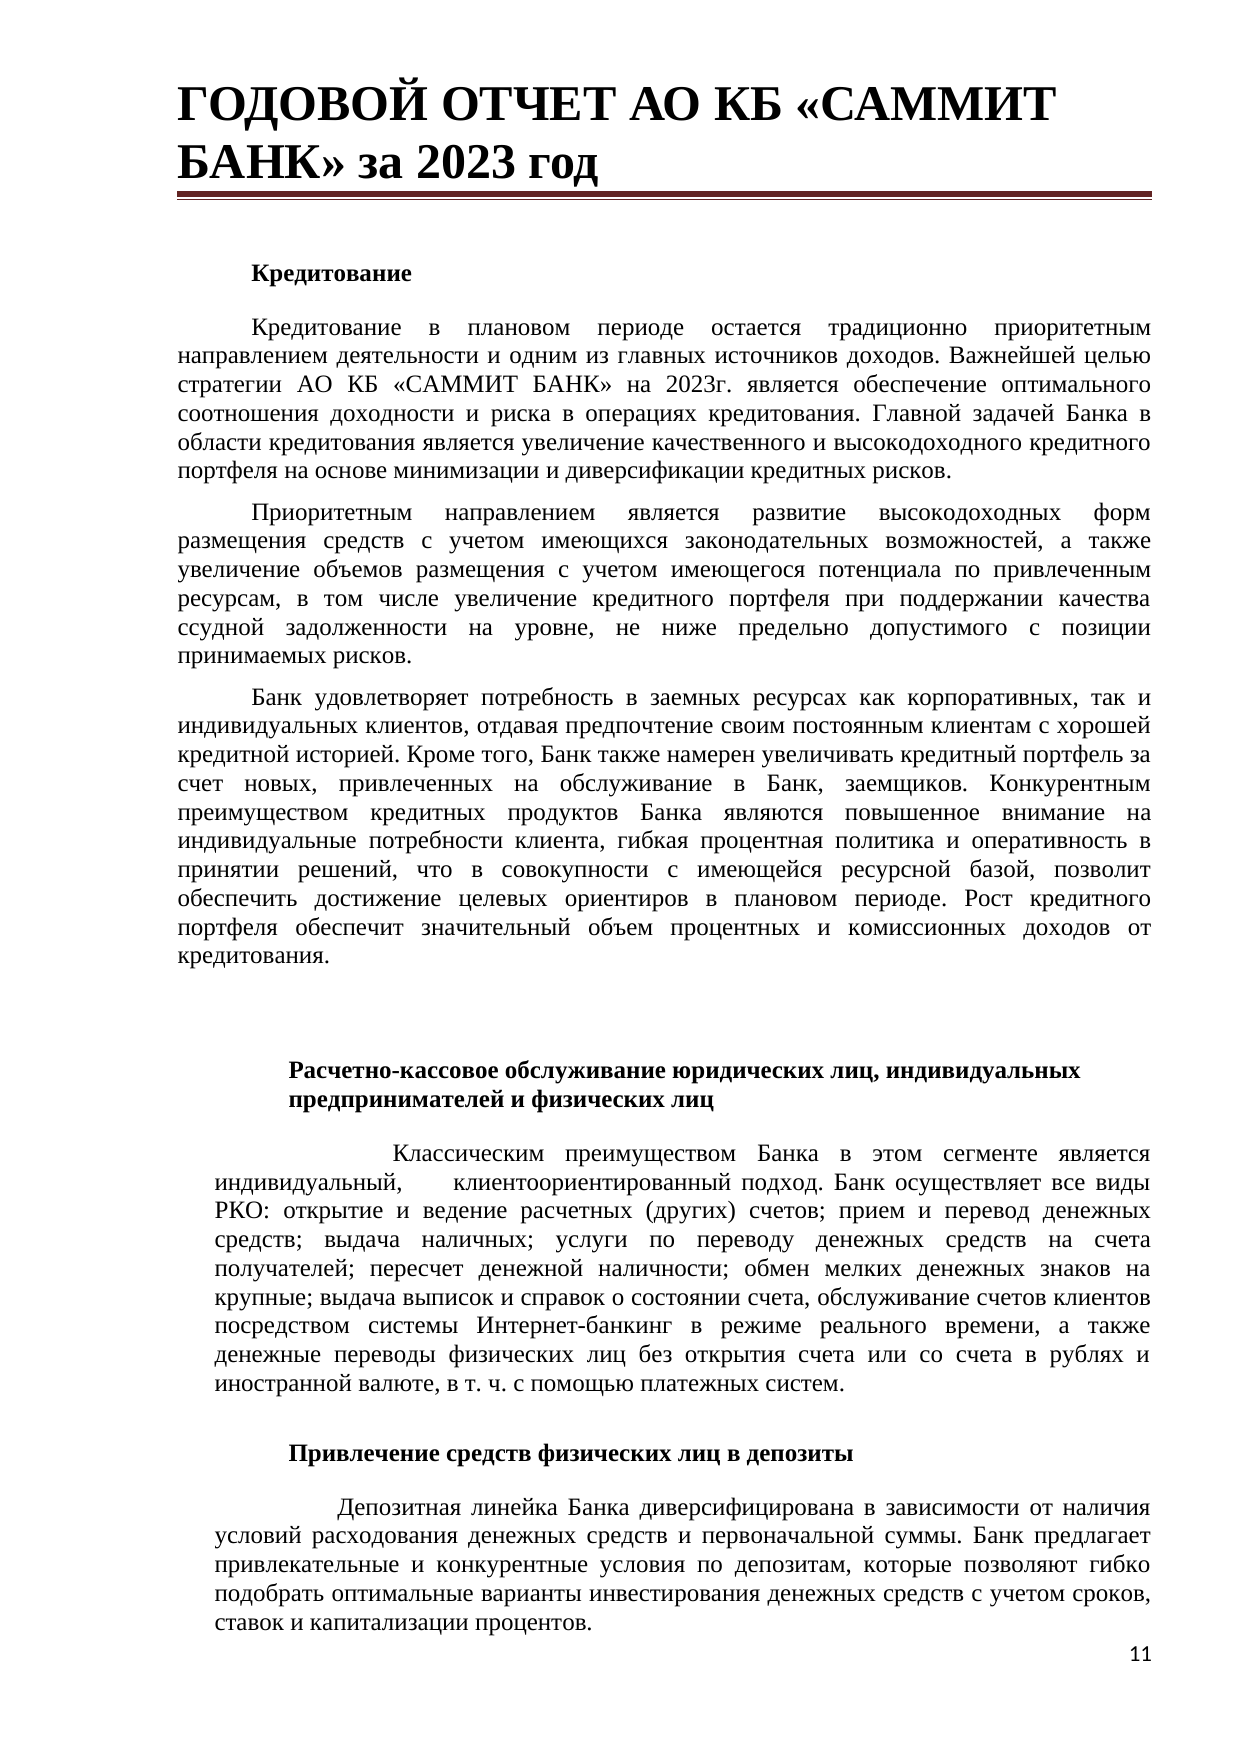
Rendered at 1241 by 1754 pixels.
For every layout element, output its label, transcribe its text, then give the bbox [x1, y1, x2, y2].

text Кредитование [177, 258, 1152, 287]
text Приоритетным направлением является развитие высокодоходных форм размещения средств с учетом имеющихся законодательных возможностей, а также увеличение объемов размещения с учетом имеющегося потенциала по привлеченным ресурсам, в том числе увеличение кредитного портфеля при поддержании качества ссудной задолженности на уровне, не ниже предельно допустимого с позиции принимаемых рисков. [177, 497, 1152, 669]
text Кредитование в плановом периоде остается традиционно приоритетным направлением деятельности и одним из главных источников доходов. Важнейшей целью стратегии АО КБ «САММИТ БАНК» на 2023г. является обеспечение оптимального соотношения доходности и риска в операциях кредитования. Главной задачей Банка в области кредитования является увеличение качественного и высокодоходного кредитного портфеля на основе минимизации и диверсификации кредитных рисков. [177, 312, 1152, 484]
text Привлечение средств физических лиц в депозиты [214, 1438, 1152, 1467]
text Расчетно-кассовое обслуживание юридических лиц, индивидуальных [214, 1055, 1152, 1084]
text предпринимателей и физических лиц [214, 1084, 1152, 1113]
text Банк удовлетворяет потребность в заемных ресурсах как корпоративных, так и индивидуальных клиентов, отдавая предпочтение своим постоянным клиентам с хорошей кредитной историей. Кроме того, Банк также намерен увеличивать кредитный портфель за счет новых, привлеченных на обслуживание в Банк, заемщиков. Конкурентным преимуществом кредитных продуктов Банка являются повышенное внимание на индивидуальные потребности клиента, гибкая процентная политика и оперативность в принятии решений, что в совокупности с имеющейся ресурсной базой, позволит обеспечить достижение целевых ориентиров в плановом периоде. Рост кредитного портфеля обеспечит значительный объем процентных и комиссионных доходов от кредитования. [177, 682, 1152, 969]
text Классическим преимуществом Банка в этом сегменте является индивидуальный, клиентоориентированный подход. Банк осуществляет все виды РКО: открытие и ведение расчетных (других) счетов; прием и перевод денежных средств; выдача наличных; услуги по переводу денежных средств на счета получателей; пересчет денежной наличности; обмен мелких денежных знаков на крупные; выдача выписок и справок о состоянии счета, обслуживание счетов клиентов посредством системы Интернет-банкинг в режиме реального времени, а также денежные переводы физических лиц без открытия счета или со счета в рублях и иностранной валюте, в т. ч. с помощью платежных систем. [214, 1138, 1152, 1397]
text Депозитная линейка Банка диверсифицирована в зависимости от наличия условий расходования денежных средств и первоначальной суммы. Банк предлагает привлекательные и конкурентные условия по депозитам, которые позволяют гибко подобрать оптимальные варианты инвестирования денежных средств с учетом сроков, ставок и капитализации процентов. [214, 1492, 1152, 1635]
